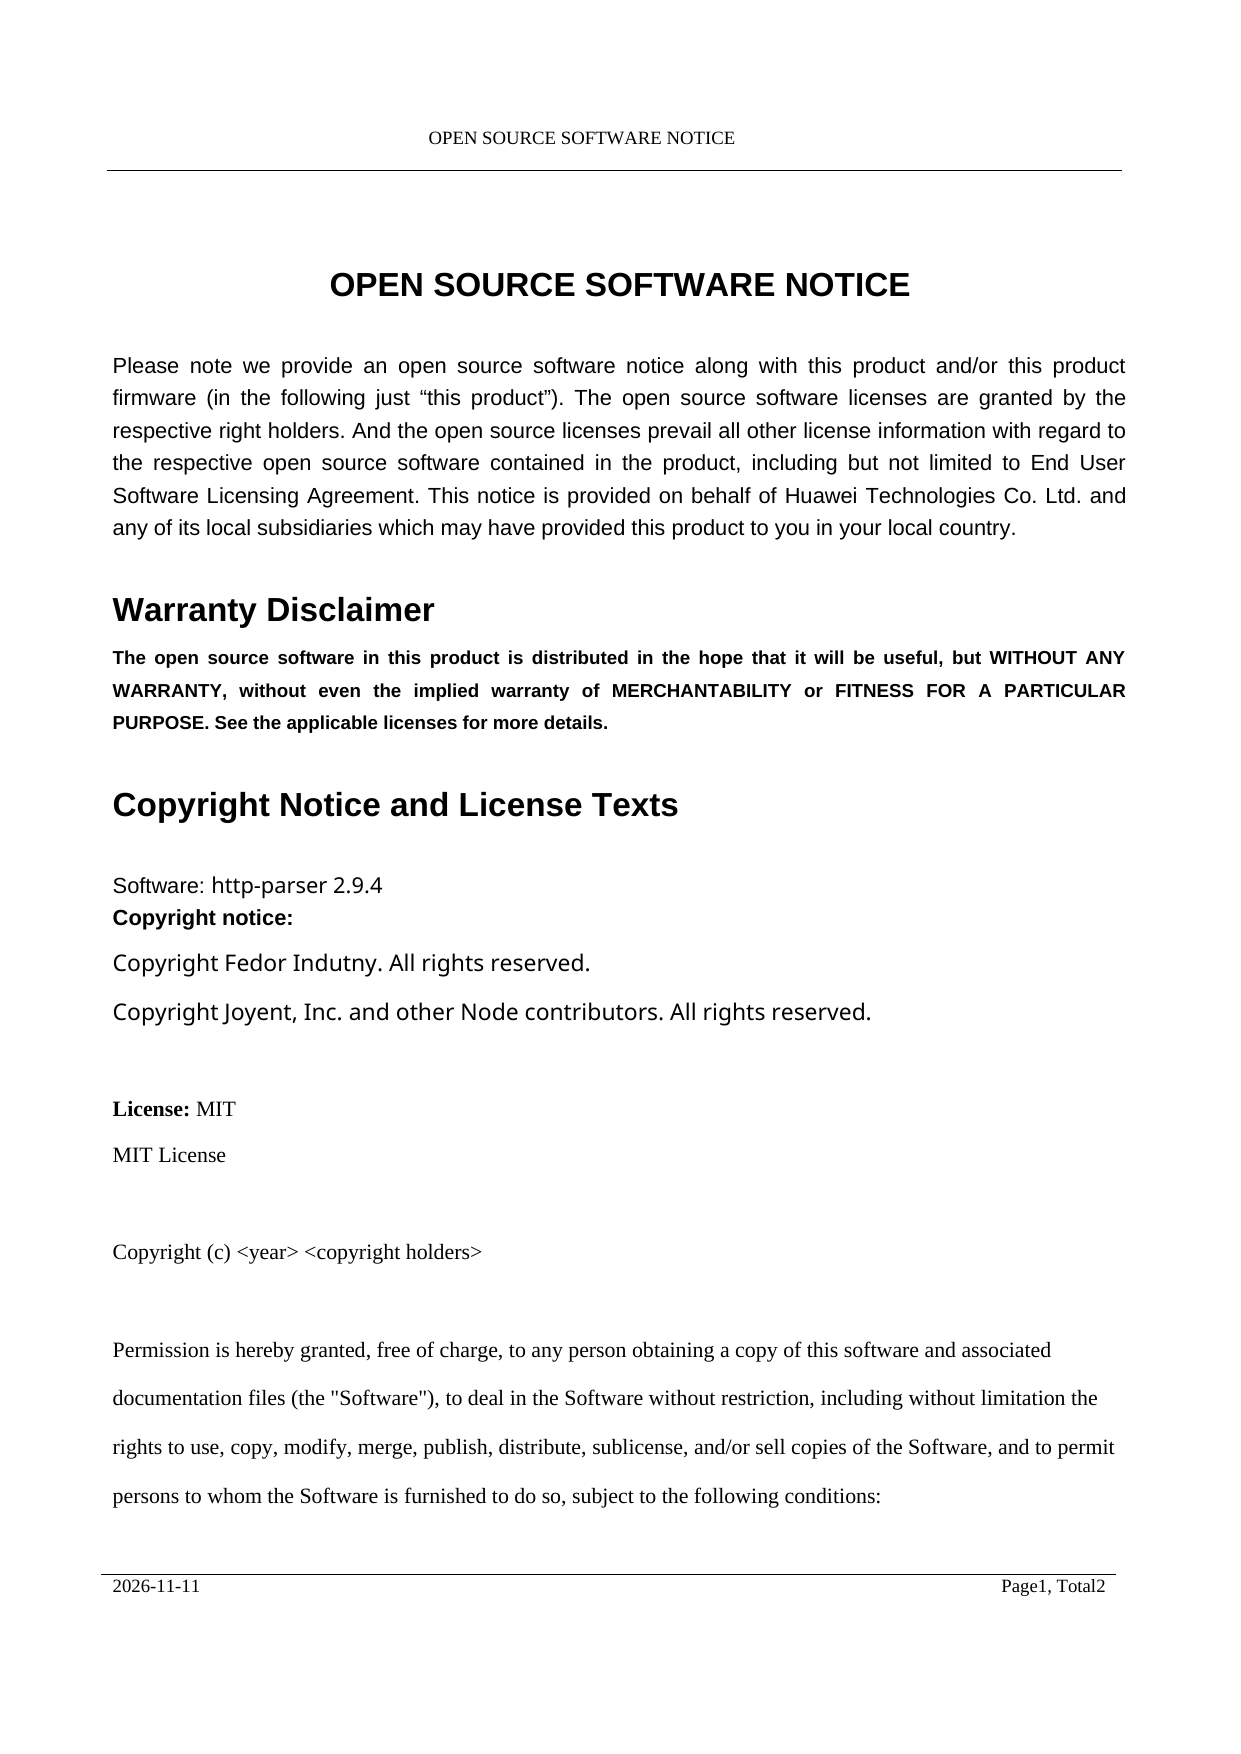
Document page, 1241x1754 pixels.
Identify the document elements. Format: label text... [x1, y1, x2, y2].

text Copyright Fedor Indutny. All rights reserved. Copyright Joyent, Inc. and other Node contributors. All rights reserved. [112, 947, 1128, 1077]
text License: MIT [112, 1093, 1128, 1125]
text Copyright notice: [112, 901, 1128, 934]
text Software: http-parser 2.9.4 [112, 869, 1128, 901]
text OPEN SOURCE SOFTWARE NOTICE [112, 251, 1128, 316]
text Please note we provide an open source software notice along with this product and/or this product firmware (in the following just “this product”). The open source software licenses are granted by the respective right holders. And the open source licenses prevail all other license information with regard to the respective open source software contained in the product, including but not limited to End User Software Licensing Agreement. This notice is provided on behalf of Huawei Technologies Co. Ltd. and any of its local subsidiaries which may have provided this product to you in your local country. [112, 349, 1128, 544]
text The open source software in this product is distributed in the hope that it will be useful, but WITHOUT ANY WARRANTY, without even the implied warranty of MERCHANTABILITY or FITNESS FOR A PARTICULAR PURPOSE. See the applicable licenses for more details. [112, 641, 1128, 739]
text Warranty Disclaimer [112, 576, 1128, 641]
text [112, 1138, 1128, 1512]
text Copyright Notice and License Texts [112, 771, 1128, 836]
